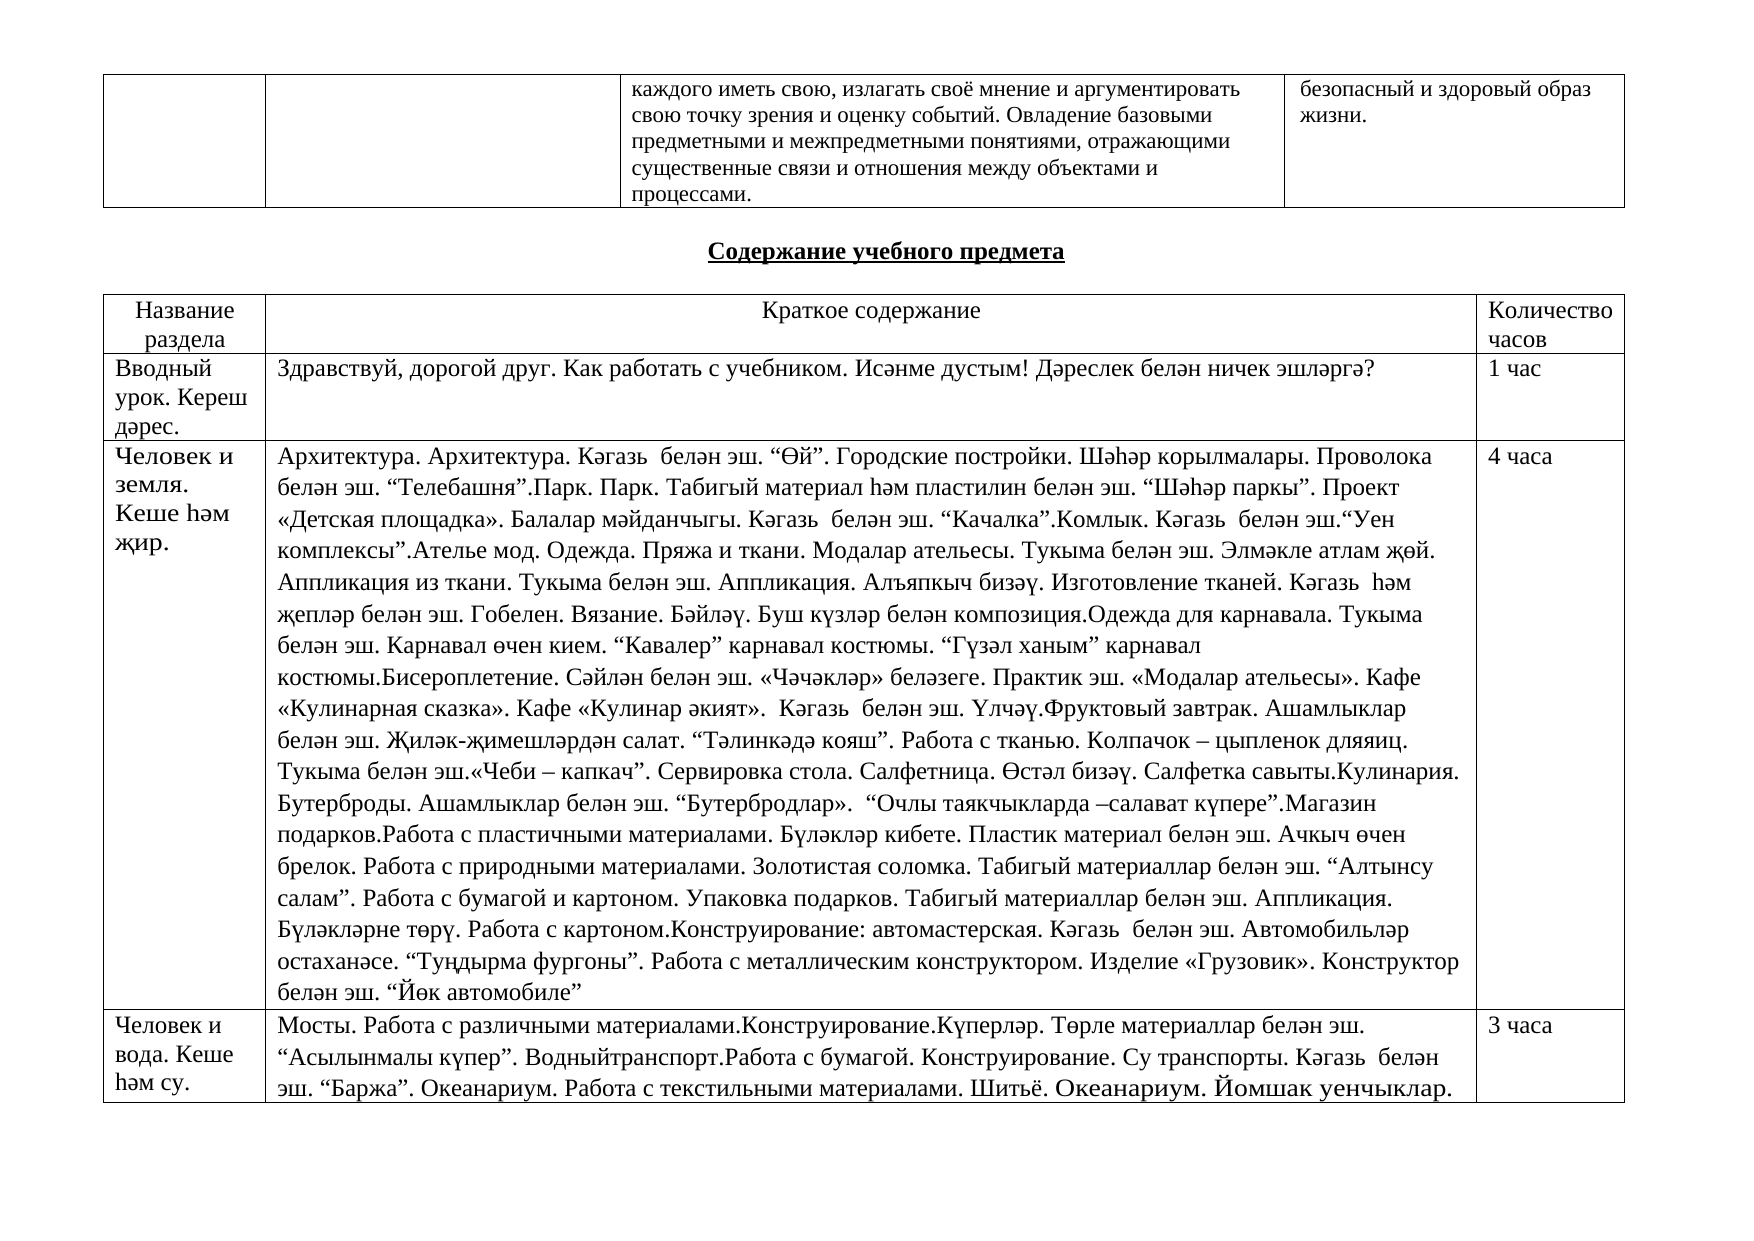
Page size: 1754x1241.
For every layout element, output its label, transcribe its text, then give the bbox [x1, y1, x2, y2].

table_header Краткое содержание [266, 295, 1476, 352]
table_cell Архитектура. Архитектура. Кәгазь белән эш. “Өй”. Городские постройки. Шәһәр корылмалары. Проволока белән эш. “Телебашня”.Парк. Парк. Табигый материал һәм пластилин белән эш. “Шәһәр паркы”. Проект «Детская площадка». Балалар мәйданчыгы. Кәгазь белән эш. “Качалка”.Комлык. Кәгазь белән эш.“Уен комплексы”.Ателье мод. Одежда. Пряжа и ткани. Модалар ательесы. Тукыма белән эш. Элмәкле атлам җөй. Аппликация из ткани. Тукыма белән эш. Аппликация. Алъяпкыч бизәү. Изготовление тканей. Кәгазь һәм җепләр белән эш. Гобелен. Вязание. Бәйләү. Буш күзләр белән композиция.Одежда для карнавала. Тукыма белән эш. Карнавал өчен кием. “Кавалер” карнавал костюмы. “Гүзәл ханым” карнавал костюмы.Бисероплетение. Сәйлән белән эш. «Чәчәкләр» беләзеге. Практик эш. «Модалар ательесы». Кафе «Кулинарная сказка». Кафе «Кулинар әкият». Кәгазь белән эш. Үлчәү.Фруктовый завтрак. Ашамлыклар белән эш. Җиләк-җимешләрдән салат. “Тәлинкәдә кояш”. Работа с тканью. Колпачок – цыпленок дляяиц. Тукыма белән эш.«Чеби – капкач”. Сервировка стола. Салфетница. Өстәл бизәү. Салфетка савыты.Кулинария. Бутерброды. Ашамлыклар белән эш. “Бутербродлар». “Очлы таякчыкларда –салават күпере”.Магазин подарков.Работа с пластичными материалами. Бүләкләр кибете. Пластик материал белән эш. Ачкыч өчен брелок. Работа с природными материалами. Золотистая соломка. Табигый материаллар белән эш. “Алтынсу салам”. Работа с бумагой и картоном. Упаковка подарков. Табигый материаллар белән эш. Аппликация. Бүләкләрне төрү. Работа с картоном.Конструирование: автомастерская. Кәгазь белән эш. Автомобильләр остаханәсе. “Туңдырма фургоны”. Работа с металлическим конструктором. Изделие «Грузовик». Конструктор белән эш. “Йөк автомобиле” [266, 441, 1476, 1009]
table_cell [104, 75, 265, 207]
text Содержание учебного предмета [103, 236, 1669, 265]
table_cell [266, 1010, 1476, 1102]
table_cell 3 часа [1477, 1010, 1624, 1102]
table_cell Здравствуй, дорогой друг. Как работать с учебником. Исәнме дустым! Дәреслек белән ничек эшләргә? [266, 354, 1476, 440]
table_header Количество часов [1477, 295, 1624, 352]
table_header Название раздела [104, 295, 265, 352]
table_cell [104, 1010, 265, 1102]
table_cell 4 часа [1477, 441, 1624, 1009]
table_cell 1 час [1477, 354, 1624, 440]
table_cell Вводный урок. Кереш дәрес. [104, 354, 265, 440]
table_cell Человек и земля. Кеше һәм җир. [104, 441, 265, 1009]
